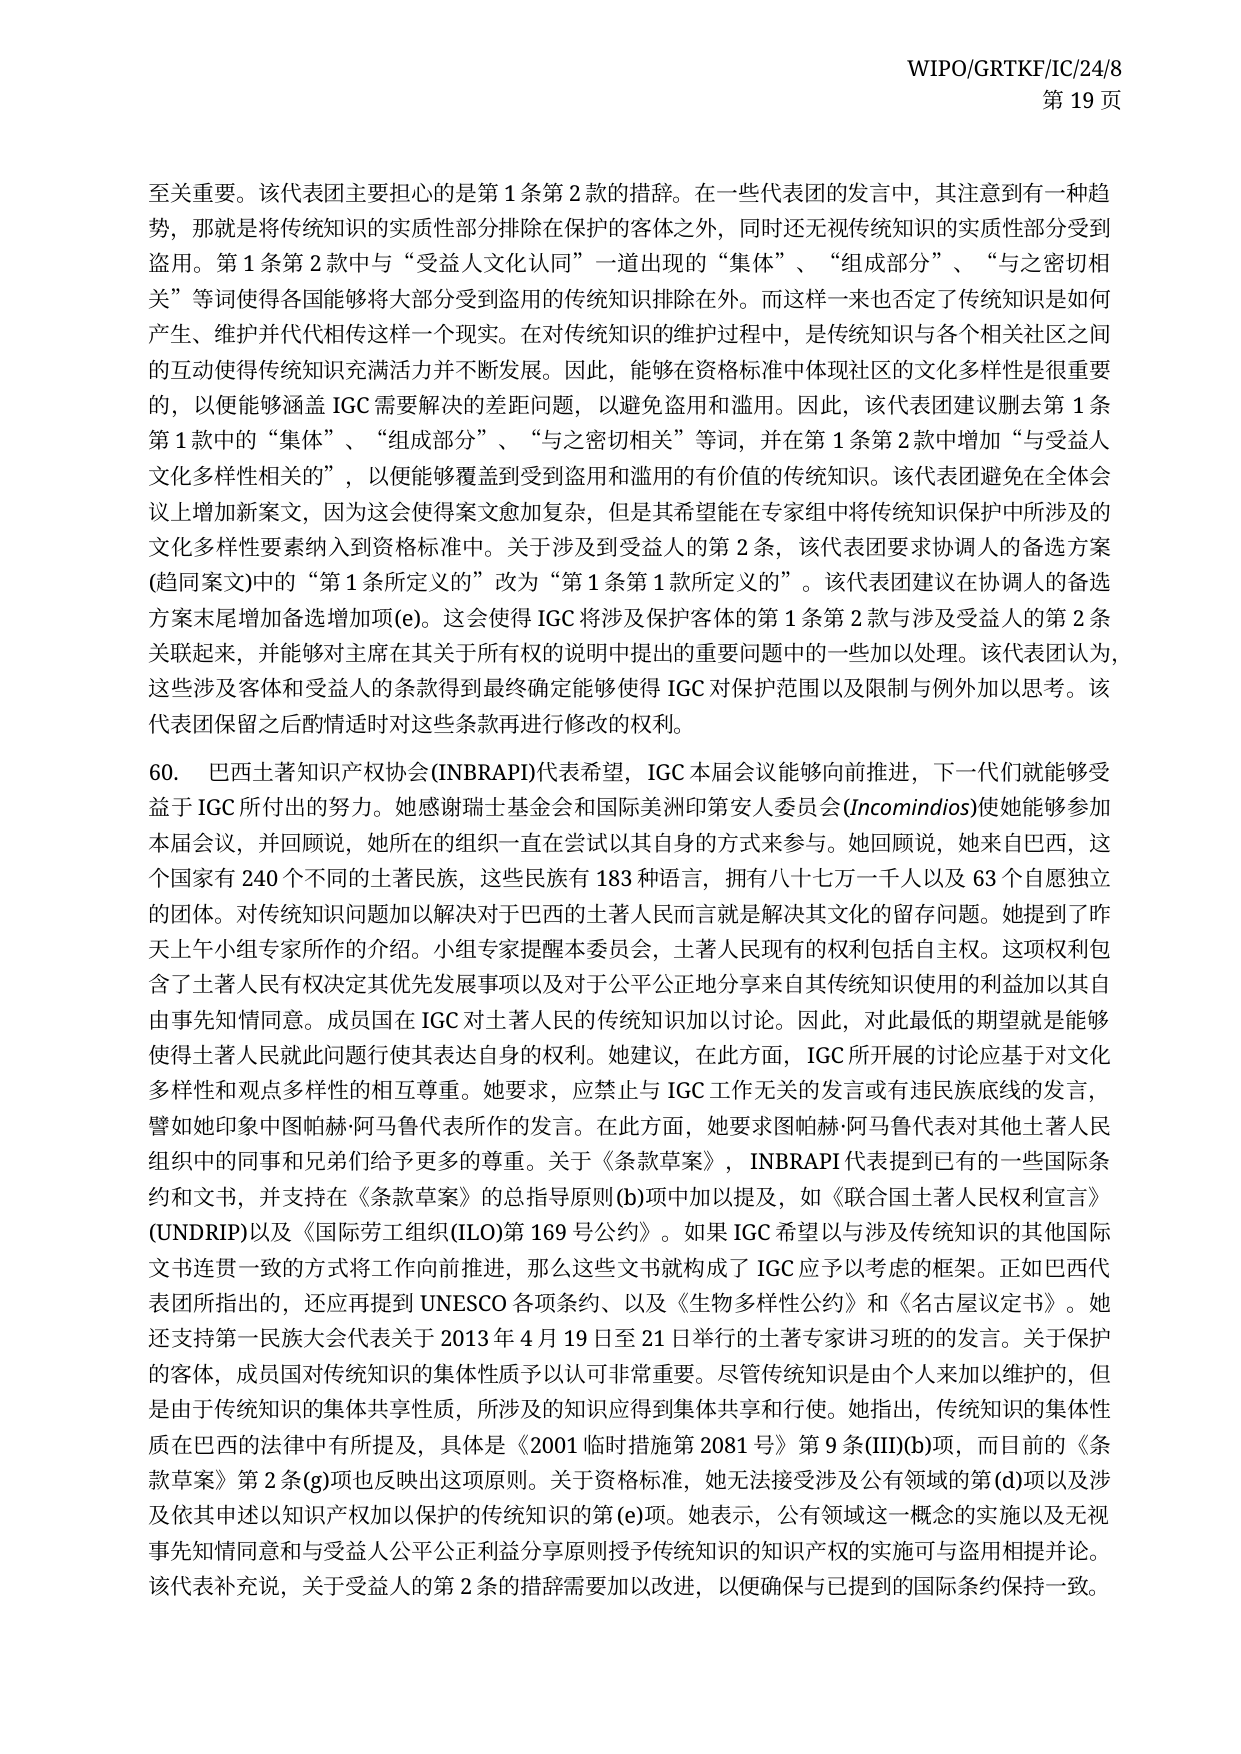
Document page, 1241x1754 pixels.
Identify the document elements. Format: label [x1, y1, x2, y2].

list [149, 172, 1111, 739]
list [149, 751, 1111, 1601]
